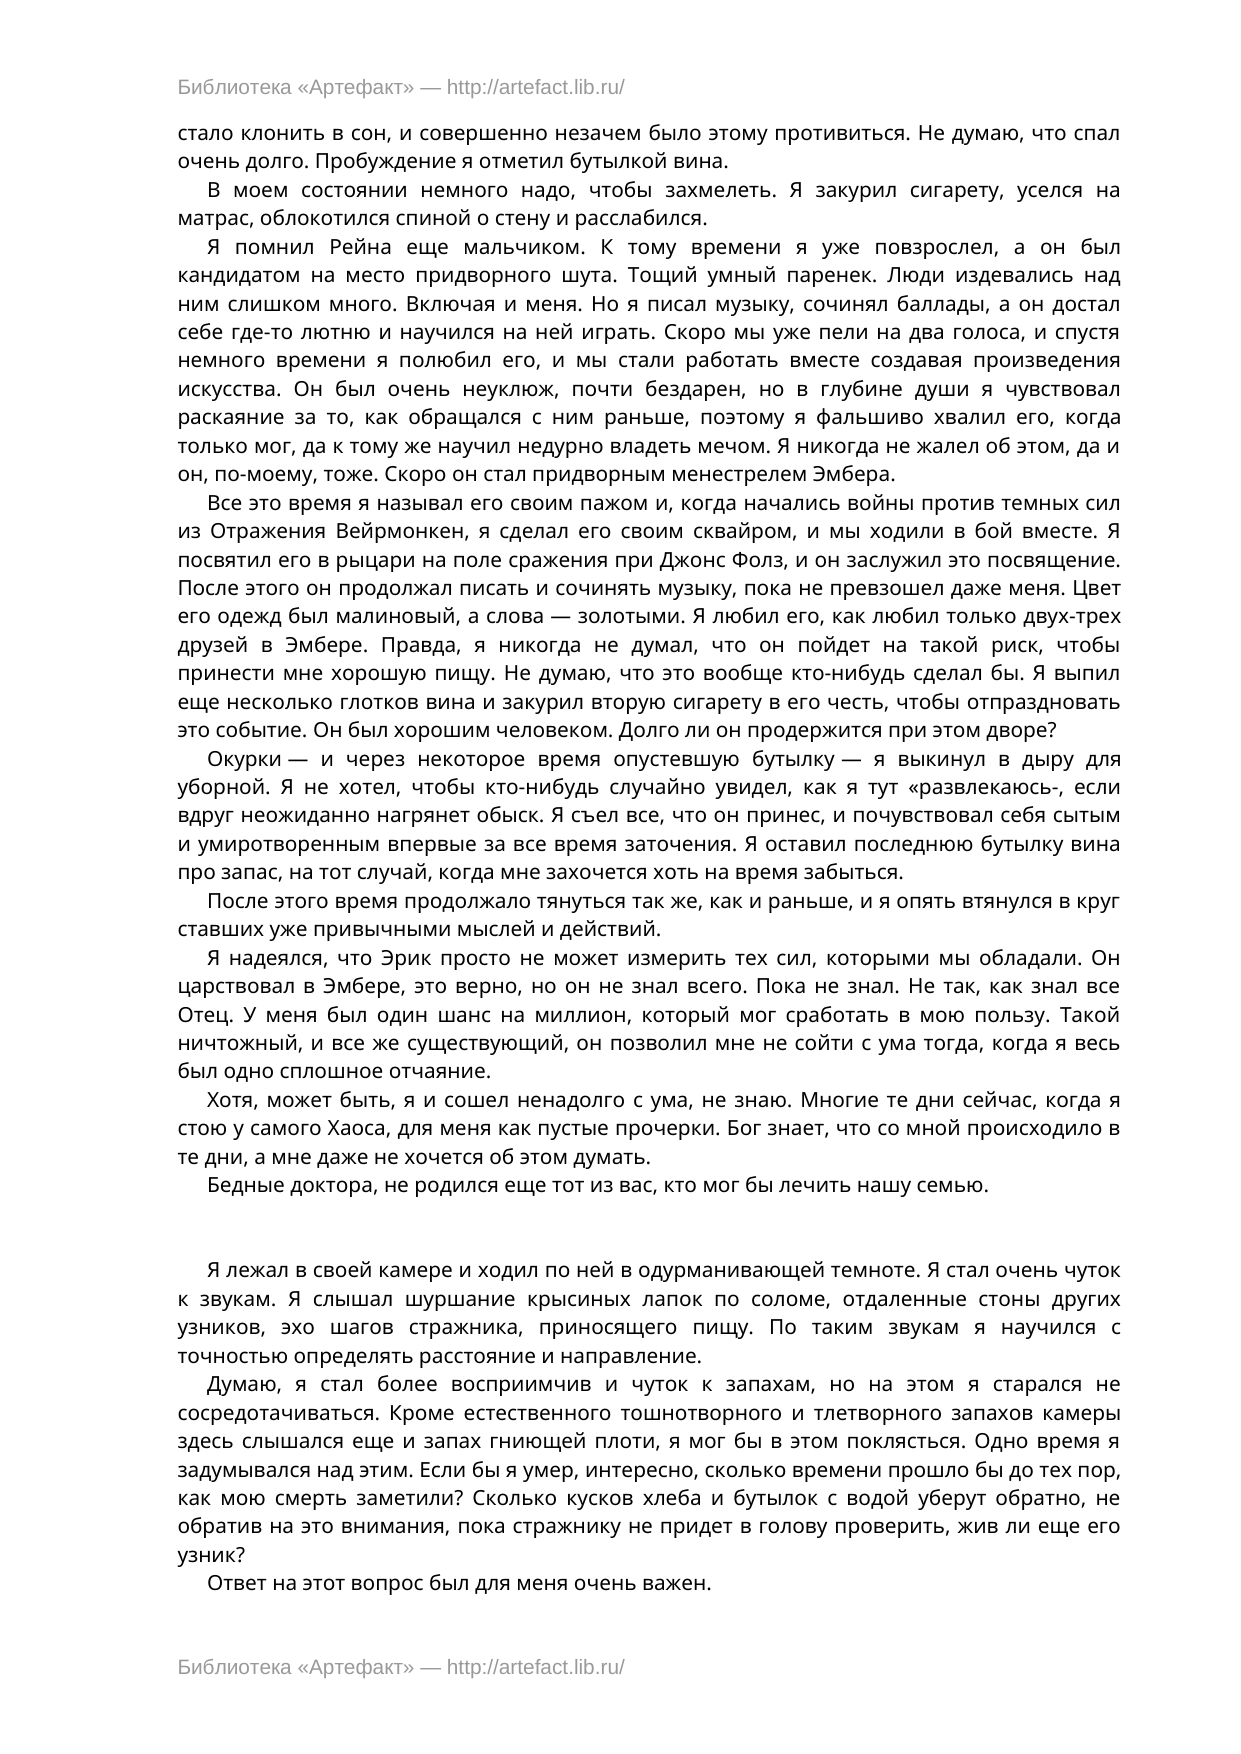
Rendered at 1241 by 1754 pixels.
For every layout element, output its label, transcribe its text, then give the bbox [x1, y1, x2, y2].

text Я помнил Рейна еще мальчиком. К тому времени я уже повзрослел, а он был кандидатом на место придворного шута. Тощий умный паренек. Люди издевались над ним слишком много. Включая и меня. Но я писал музыку, сочинял баллады, а он достал себе где-то лютню и научился на ней играть. Скоро мы уже пели на два голоса, и спустя немного времени я полюбил его, и мы стали работать вместе создавая произведения искусства. Он был очень неуклюж, почти бездарен, но в глубине души я чувствовал раскаяние за то, как обращался с ним раньше, поэтому я фальшиво хвалил его, когда только мог, да к тому же научил недурно владеть мечом. Я никогда не жалел об этом, да и он, по-моему, тоже. Скоро он стал придворным менестрелем Эмбера. [177, 232, 1122, 488]
text Ответ на этот вопрос был для меня очень важен. [177, 1568, 1122, 1597]
text Я надеялся, что Эрик просто не может измерить тех сил, которыми мы обладали. Он царствовал в Эмбере, это верно, но он не знал всего. Пока не знал. Не так, как знал все Отец. У меня был один шанс на миллион, который мог сработать в мою пользу. Такой ничтожный, и все же существующий, он позволил мне не сойти с ума тогда, когда я весь был одно сплошное отчаяние. [177, 943, 1122, 1085]
text После этого время продолжало тянуться так же, как и раньше, и я опять втянулся в круг ставших уже привычными мыслей и действий. [177, 886, 1122, 943]
text В моем состоянии немного надо, чтобы захмелеть. Я закурил сигарету, уселся на матрас, облокотился спиной о стену и расслабился. [177, 175, 1122, 232]
text Хотя, может быть, я и сошел ненадолго с ума, не знаю. Многие те дни сейчас, когда я стою у самого Хаоса, для меня как пустые прочерки. Бог знает, что со мной происходило в те дни, а мне даже не хочется об этом думать. [177, 1085, 1122, 1170]
text Бедные доктора, не родился еще тот из вас, кто мог бы лечить нашу семью. [177, 1170, 1122, 1199]
text Я лежал в своей камере и ходил по ней в одурманивающей темноте. Я стал очень чуток к звукам. Я слышал шуршание крысиных лапок по соломе, отдаленные стоны других узников, эхо шагов стражника, приносящего пищу. По таким звукам я научился с точностью определять расстояние и направление. [177, 1256, 1122, 1369]
text Окурки — и через некоторое время опустевшую бутылку — я выкинул в дыру для уборной. Я не хотел, чтобы кто-нибудь случайно увидел, как я тут «развлекаюсь-, если вдруг неожиданно нагрянет обыск. Я съел все, что он принес, и почувствовал себя сытым и умиротворенным впервые за все время заточения. Я оставил последнюю бутылку вина про запас, на тот случай, когда мне захочется хоть на время забыться. [177, 744, 1122, 886]
text Все это время я называл его своим пажом и, когда начались войны против темных сил из Отражения Вейрмонкен, я сделал его своим сквайром, и мы ходили в бой вместе. Я посвятил его в рыцари на поле сражения при Джонс Фолз, и он заслужил это посвящение. После этого он продолжал писать и сочинять музыку, пока не превзошел даже меня. Цвет его одежд был малиновый, а слова — золотыми. Я любил его, как любил только двух-трех друзей в Эмбере. Правда, я никогда не думал, что он пойдет на такой риск, чтобы принести мне хорошую пищу. Не думаю, что это вообще кто-нибудь сделал бы. Я выпил еще несколько глотков вина и закурил вторую сигарету в его честь, чтобы отпраздновать это событие. Он был хорошим человеком. Долго ли он продержится при этом дворе? [177, 488, 1122, 744]
text Думаю, я стал более восприимчив и чуток к запахам, но на этом я старался не сосредотачиваться. Кроме естественного тошнотворного и тлетворного запахов камеры здесь слышался еще и запах гниющей плоти, я мог бы в этом поклясться. Одно время я задумывался над этим. Если бы я умер, интересно, сколько времени прошло бы до тех пор, как мою смерть заметили? Сколько кусков хлеба и бутылок с водой уберут обратно, не обратив на это внимания, пока стражнику не придет в голову проверить, жив ли еще его узник? [177, 1369, 1122, 1568]
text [177, 118, 1122, 175]
